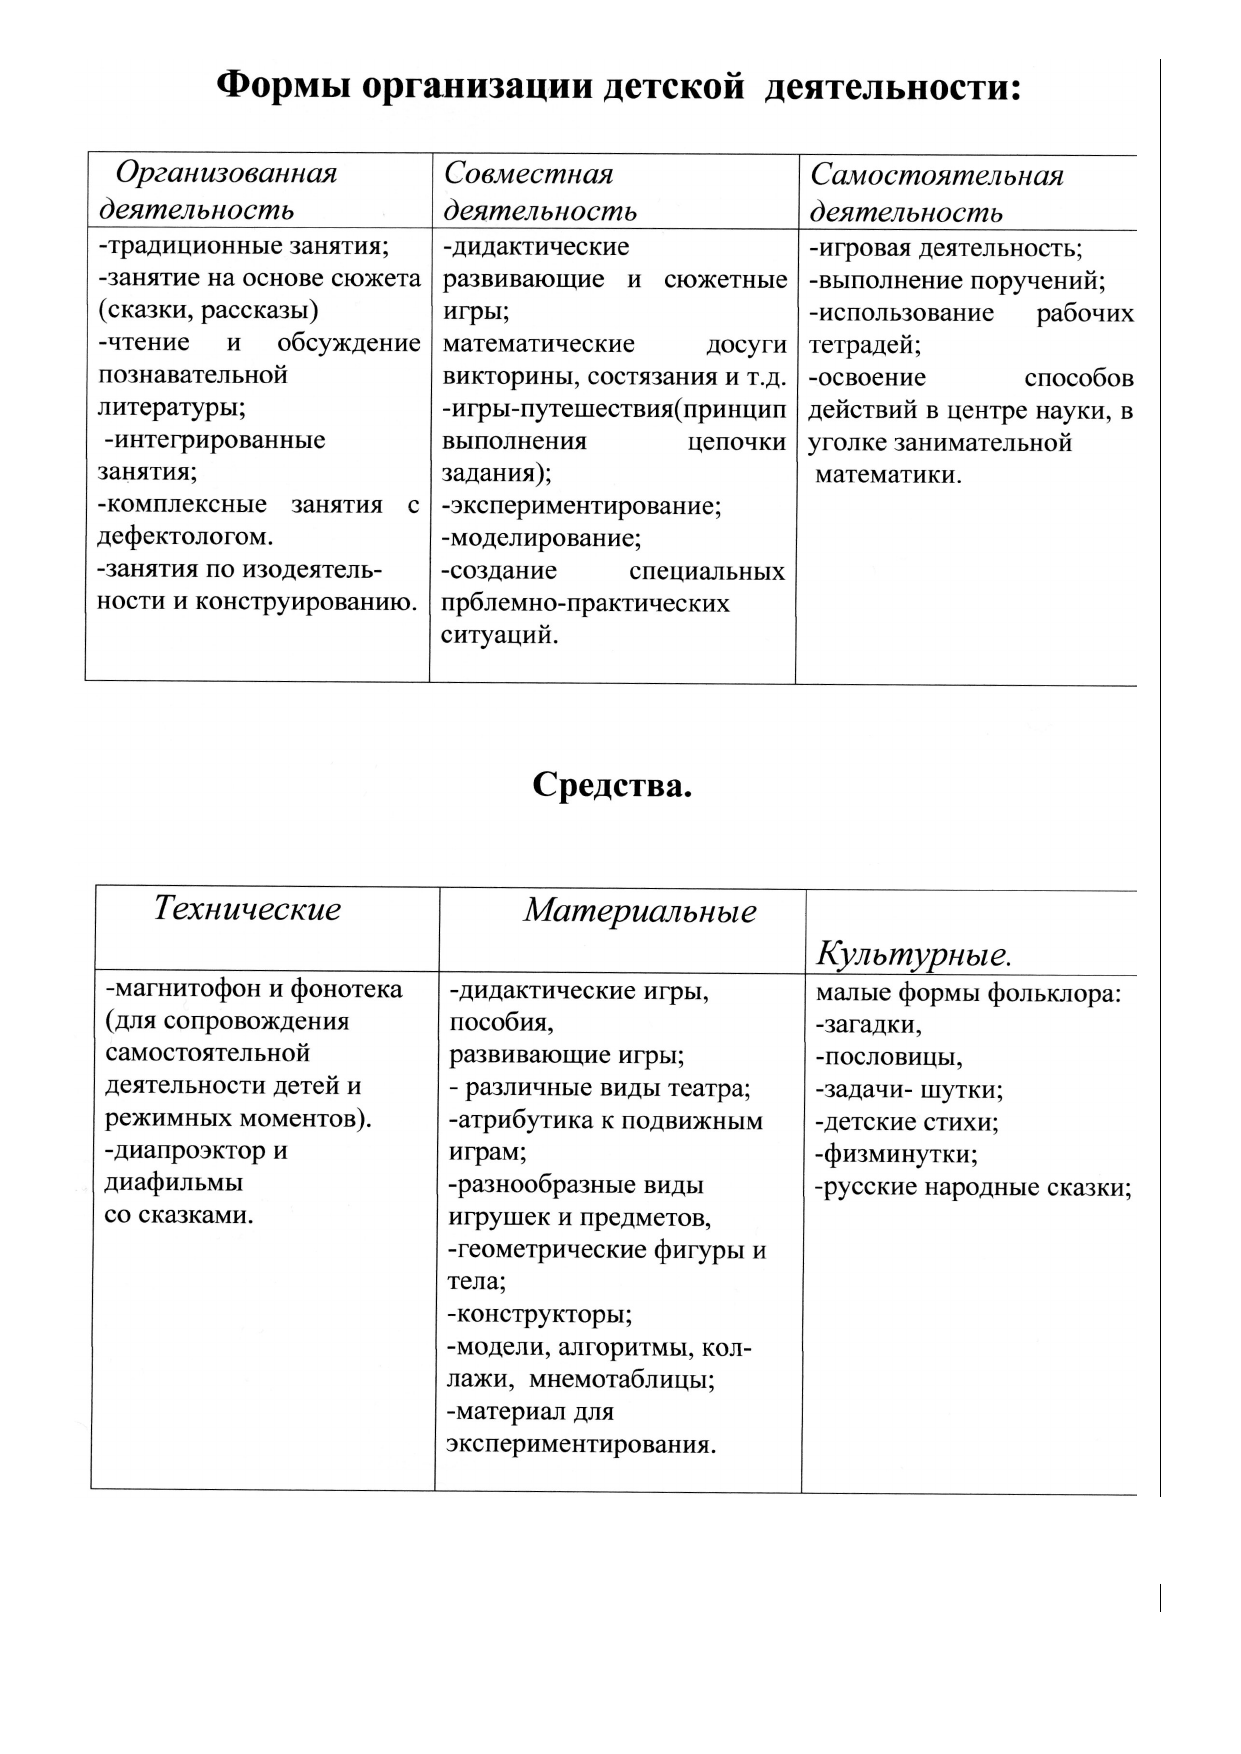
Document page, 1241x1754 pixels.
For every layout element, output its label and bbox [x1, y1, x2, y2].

picture [73, 59, 1137, 1498]
